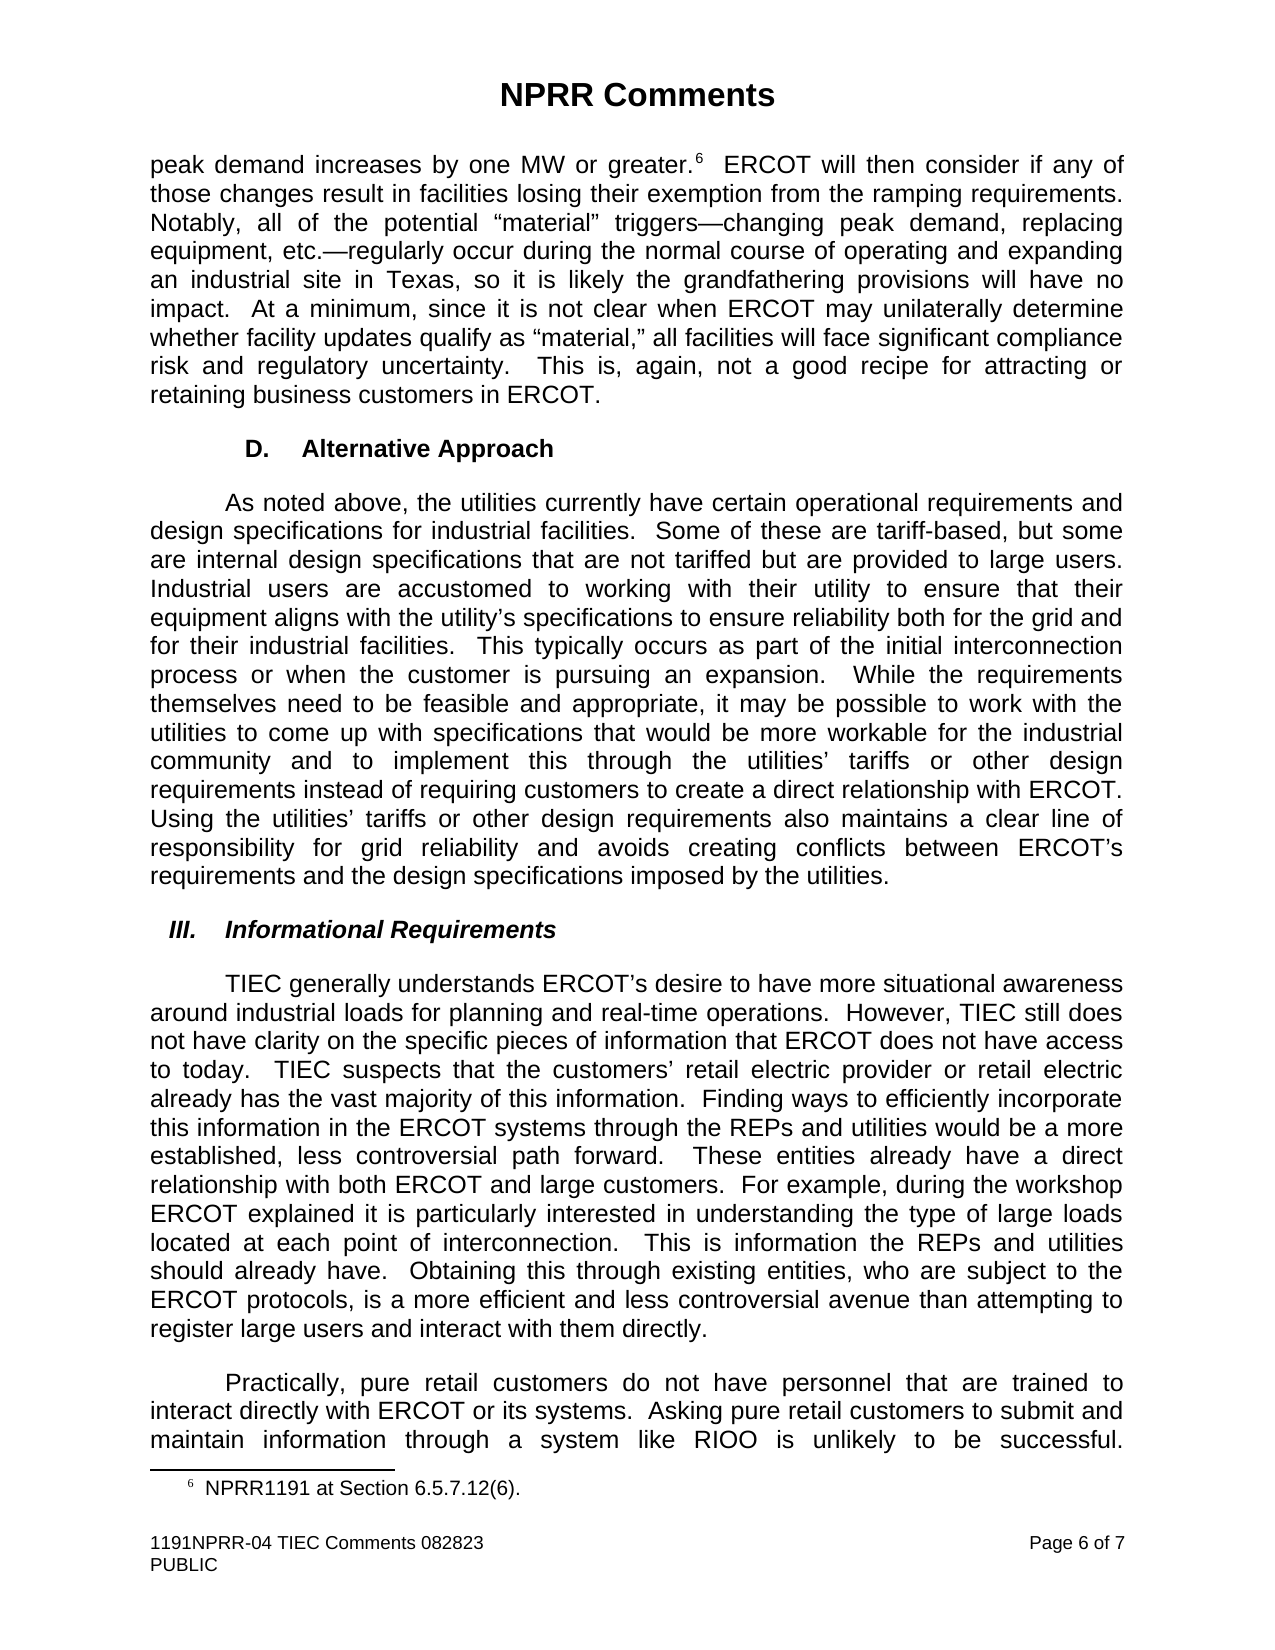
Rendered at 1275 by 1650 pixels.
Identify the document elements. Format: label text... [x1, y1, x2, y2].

list Alternative Approach [244, 434, 1125, 462]
text As noted above, the utilities currently have certain operational requirements and design specifications for industrial facilities. Some of these are tariff-based, but some are internal design specifications that are not tariffed but are provided to large users. Industrial users are accustomed to working with their utility to ensure that their equipment aligns with the utility’s specifications to ensure reliability both for the grid and for their industrial facilities. This typically occurs as part of the initial interconnection process or when the customer is pursuing an expansion. While the requirements themselves need to be feasible and appropriate, it may be possible to work with the utilities to come up with specifications that would be more workable for the industrial community and to implement this through the utilities’ tariffs or other design requirements instead of requiring customers to create a direct relationship with ERCOT. Using the utilities’ tariffs or other design requirements also maintains a clear line of responsibility for grid reliability and avoids creating conflicts between ERCOT’s requirements and the design specifications imposed by the utilities. [150, 487, 1125, 890]
text TIEC generally understands ERCOT’s desire to have more situational awareness around industrial loads for planning and real-time operations. However, TIEC still does not have clarity on the specific pieces of information that ERCOT does not have access to today. TIEC suspects that the customers’ retail electric provider or retail electric already has the vast majority of this information. Finding ways to efficiently incorporate this information in the ERCOT systems through the REPs and utilities would be a more established, less controversial path forward. These entities already have a direct relationship with both ERCOT and large customers. For example, during the workshop ERCOT explained it is particularly interested in understanding the type of large loads located at each point of interconnection. This is information the REPs and utilities should already have. Obtaining this through existing entities, who are subject to the ERCOT protocols, is a more efficient and less controversial avenue than attempting to register large users and interact with them directly. [150, 969, 1125, 1342]
list Informational Requirements [169, 915, 1125, 944]
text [150, 1367, 1125, 1454]
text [150, 150, 1125, 409]
